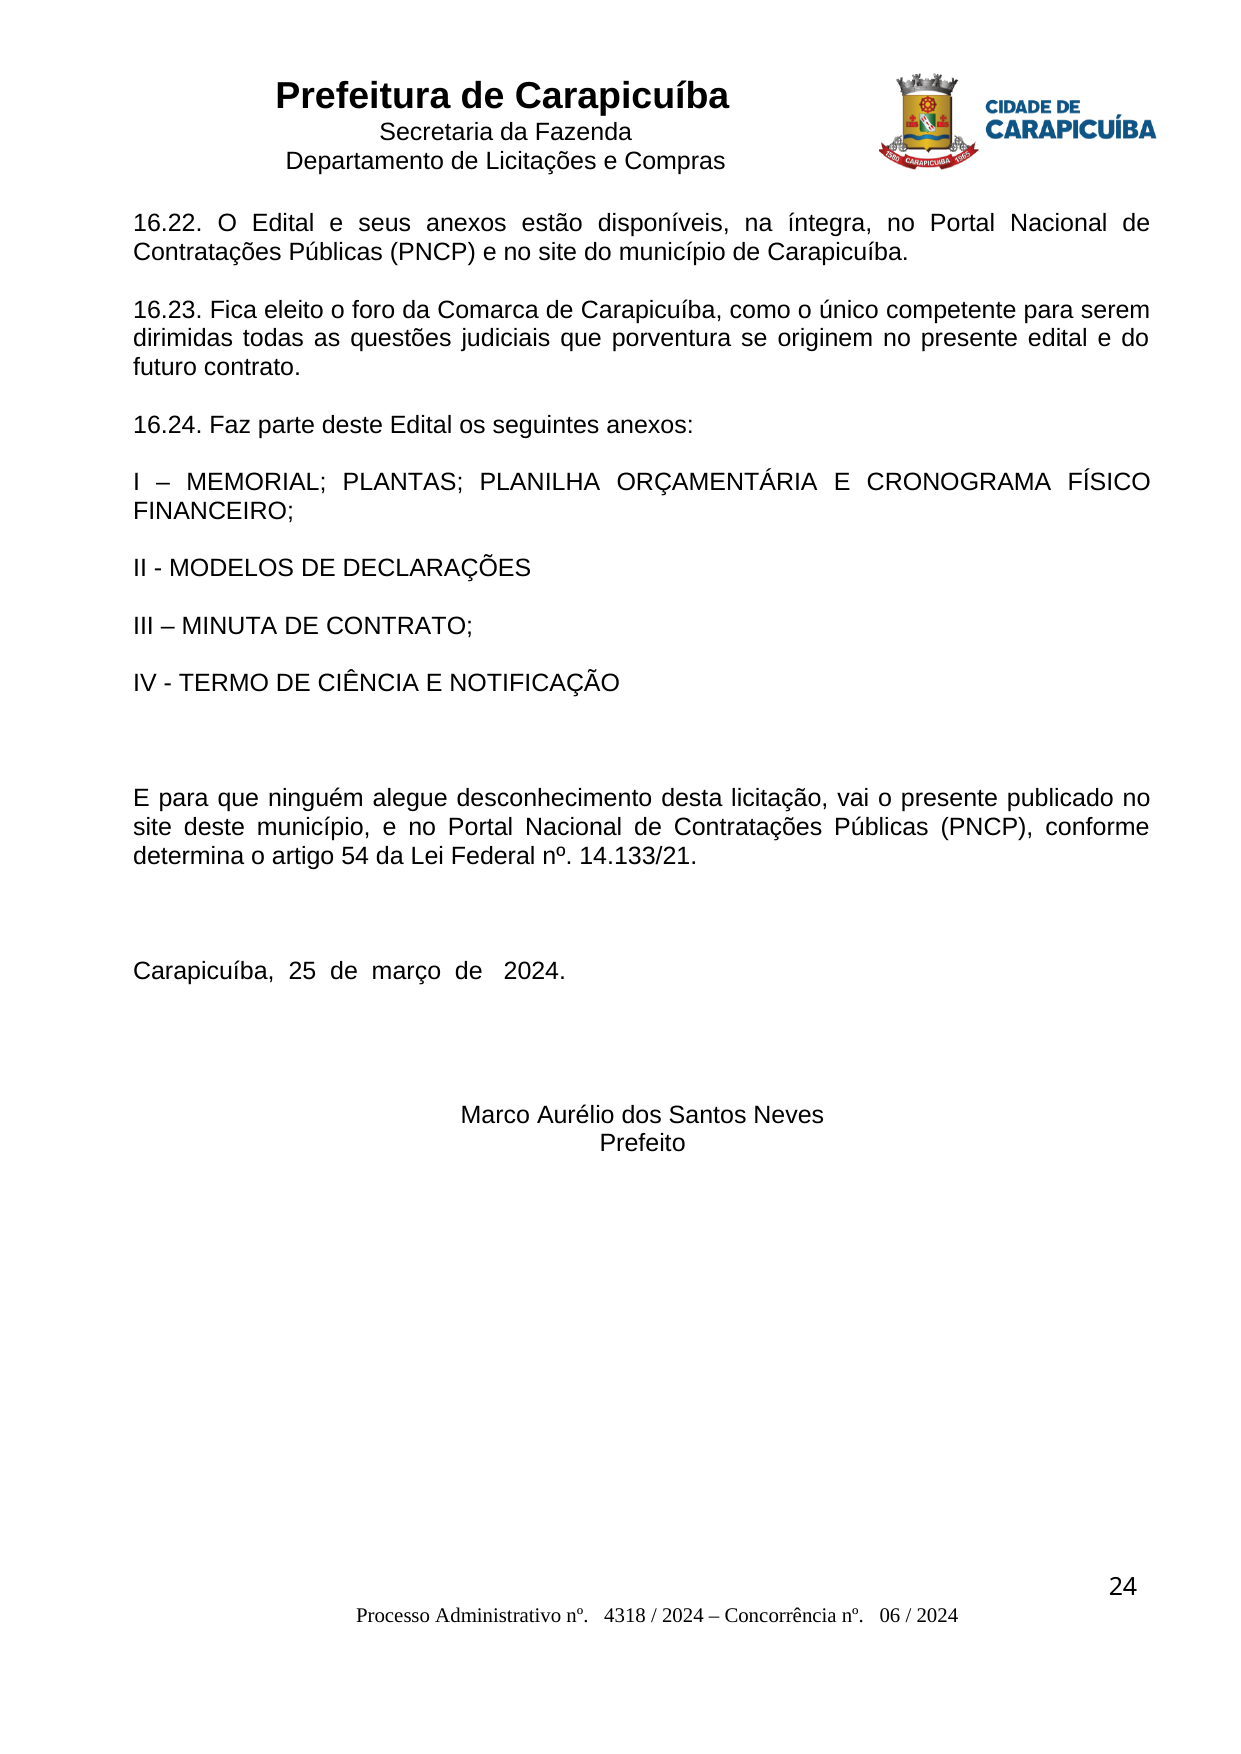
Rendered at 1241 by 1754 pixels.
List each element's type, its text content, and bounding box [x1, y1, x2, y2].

text Carapicuíba, 25 de março de 2024. [133, 956, 1152, 985]
text IV - TERMO DE CIÊNCIA E NOTIFICAÇÃO [133, 668, 1152, 697]
text Prefeito [133, 1128, 1152, 1157]
text 16.22. O Edital e seus anexos estão disponíveis, na íntegra, no Portal Nacional de Contratações Públicas (PNCP) e no site do município de Carapicuíba. [133, 208, 1152, 266]
text III – MINUTA DE CONTRATO; [133, 611, 1152, 640]
picture [877, 65, 1159, 172]
text E para que ninguém alegue desconhecimento desta licitação, vai o presente publicado no site deste município, e no Portal Nacional de Contratações Públicas (PNCP), conforme determina o artigo 54 da Lei Federal nº. 14.133/21. [133, 783, 1152, 870]
text Marco Aurélio dos Santos Neves [133, 1100, 1152, 1128]
text 16.23. Fica eleito o foro da Comarca de Carapicuíba, como o único competente para serem dirimidas todas as questões judiciais que porventura se originem no presente edital e do futuro contrato. [133, 295, 1152, 381]
text I – MEMORIAL; PLANTAS; PLANILHA ORÇAMENTÁRIA E CRONOGRAMA FÍSICO FINANCEIRO; [133, 467, 1152, 525]
text 16.24. Faz parte deste Edital os seguintes anexos: [133, 410, 1152, 438]
text II - MODELOS DE DECLARAÇÕES [133, 553, 1152, 582]
